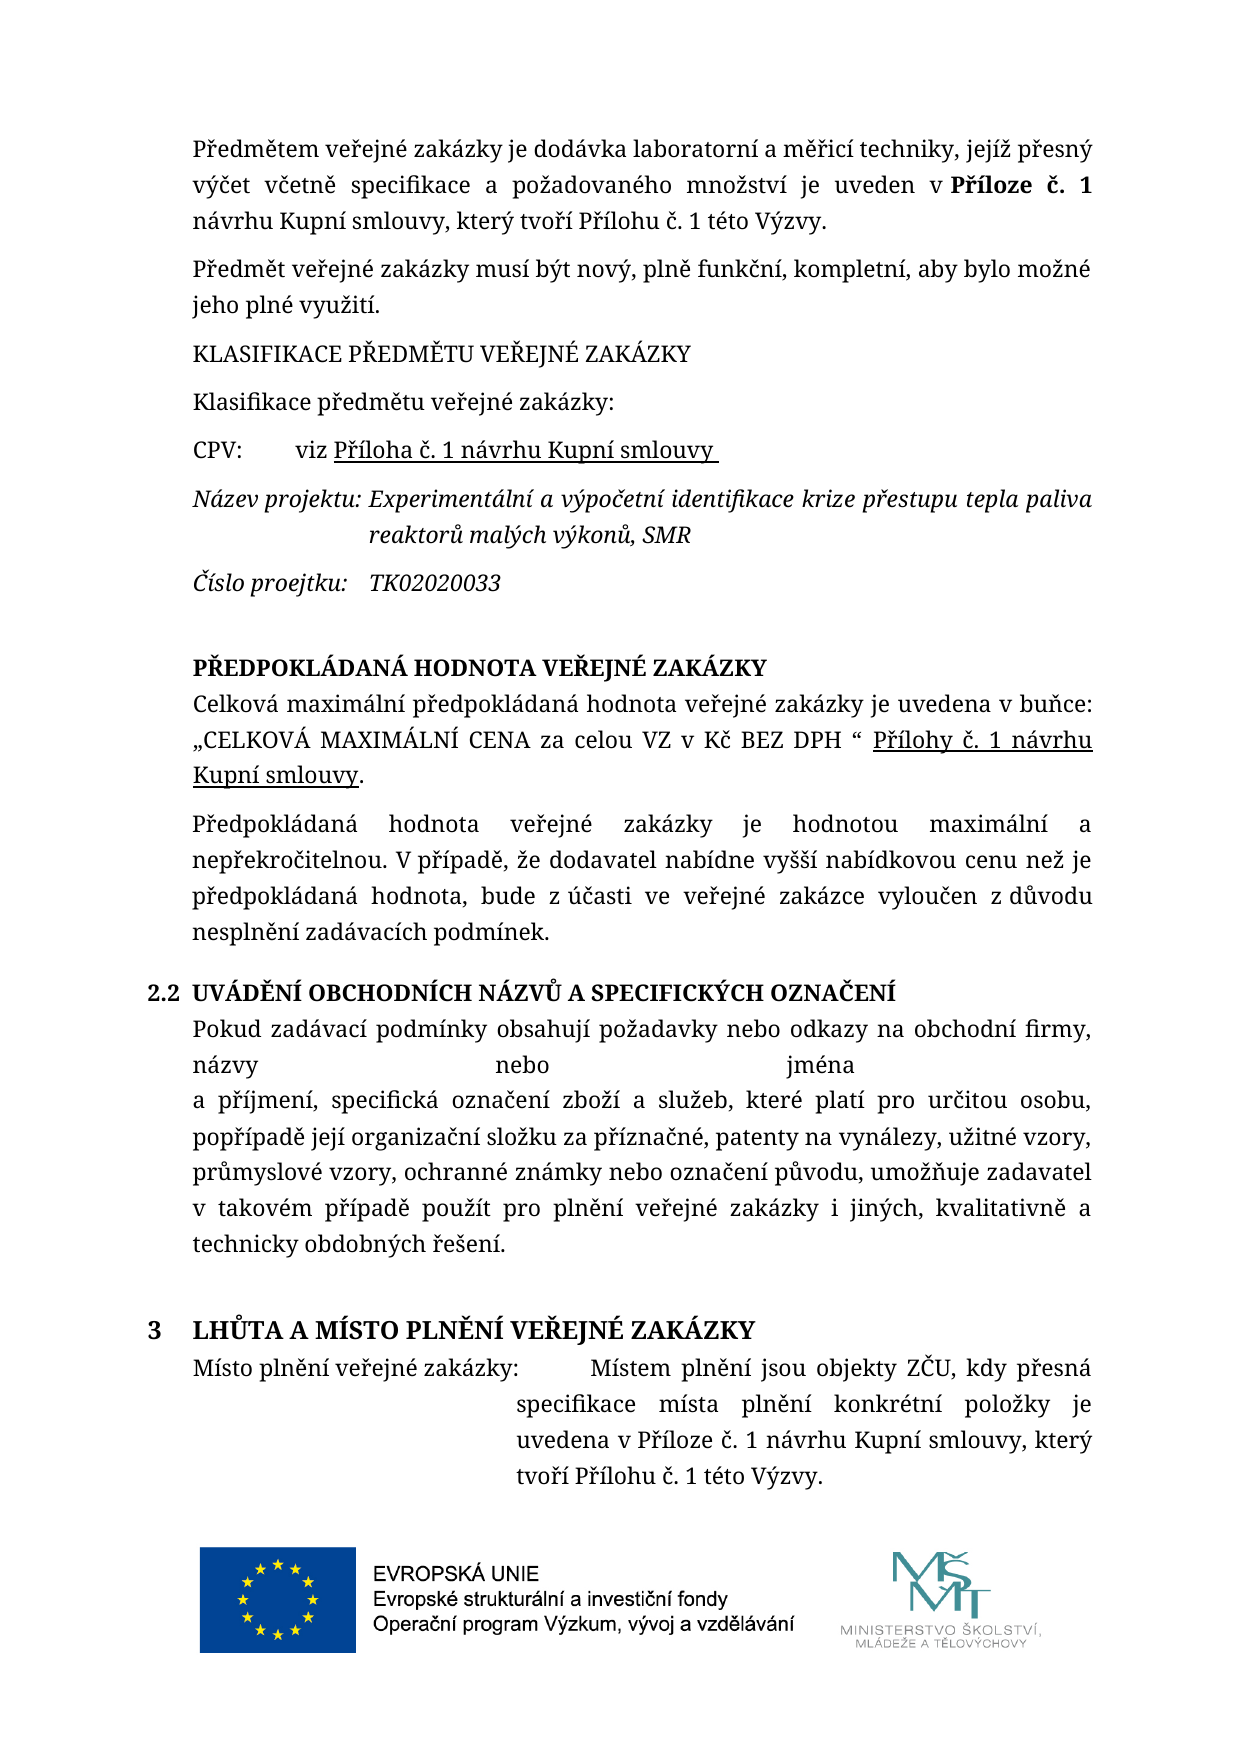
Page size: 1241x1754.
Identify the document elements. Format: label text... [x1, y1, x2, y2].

text Předpokládaná hodnota veřejné zakázky je hodnotou maximální a nepřekročitelnou. V případě, že dodavatel nabídne vyšší nabídkovou cenu než je předpokládaná hodnota, bude z účasti ve veřejné zakázce vyloučen z důvodu nesplnění zadávacích podmínek. [192, 808, 1093, 947]
text PŘEDPOKLÁDANÁ HODNOTA VEŘEJNÉ ZAKÁZKY [148, 652, 1093, 683]
text Předmětem veřejné zakázky je dodávka laboratorní a měřicí techniky, jejíž přesný výčet včetně specifikace a požadovaného množství je uveden v Příloze č. 1 návrhu Kupní smlouvy, který tvoří Přílohu č. 1 této Výzvy. [192, 133, 1093, 236]
text Název projektu: Experimentální a výpočetní identifikace krize přestupu tepla paliva reaktorů malých výkonů, SMR [193, 483, 1093, 550]
text Celková maximální předpokládaná hodnota veřejné zakázky je uvedena v buňce: „CELKOVÁ MAXIMÁLNÍ CENA za celou VZ v Kč BEZ DPH “ Přílohy č. 1 návrhu Kupní smlouvy. [193, 688, 1093, 791]
text Číslo proejtku: TK02020033 [193, 567, 1093, 598]
text Předmět veřejné zakázky musí být nový, plně funkční, kompletní, aby bylo možné jeho plné využití. [192, 253, 1093, 320]
subtitle UVÁDĚNÍ OBCHODNÍCH NÁZVŮ A SPECIFICKÝCH OZNAČENÍ [147, 977, 1093, 1008]
subtitle LHŮTA A MÍSTO PLNĚNÍ VEŘEJNÉ ZAKÁZKY [148, 1313, 1093, 1347]
text KLASIFIKACE PŘEDMĚTU VEŘEJNÉ ZAKÁZKY [192, 338, 1093, 369]
text CPV: viz Příloha č. 1 návrhu Kupní smlouvy [193, 434, 1093, 466]
text Klasifikace předmětu veřejné zakázky: [193, 386, 1093, 417]
text Místo plnění veřejné zakázky: Místem plnění jsou objekty ZČU, kdy přesná specifikace místa plnění konkrétní položky je uvedena v Příloze č. 1 návrhu Kupní smlouvy, který tvoří Přílohu č. 1 této Výzvy. [193, 1352, 1093, 1491]
text Pokud zadávací podmínky obsahují požadavky nebo odkazy na obchodní firmy, názvy nebo jména a příjmení, specifická označení zboží a služeb, které platí pro určitou osobu, popřípadě její organizační složku za příznačné, patenty na vynálezy, užitné vzory, průmyslové vzory, ochranné známky nebo označení původu, umožňuje zadavatel v takovém případě použít pro plnění veřejné zakázky i jiných, kvalitativně a technicky obdobných řešení. [192, 1013, 1093, 1259]
picture [147, 1495, 1093, 1705]
